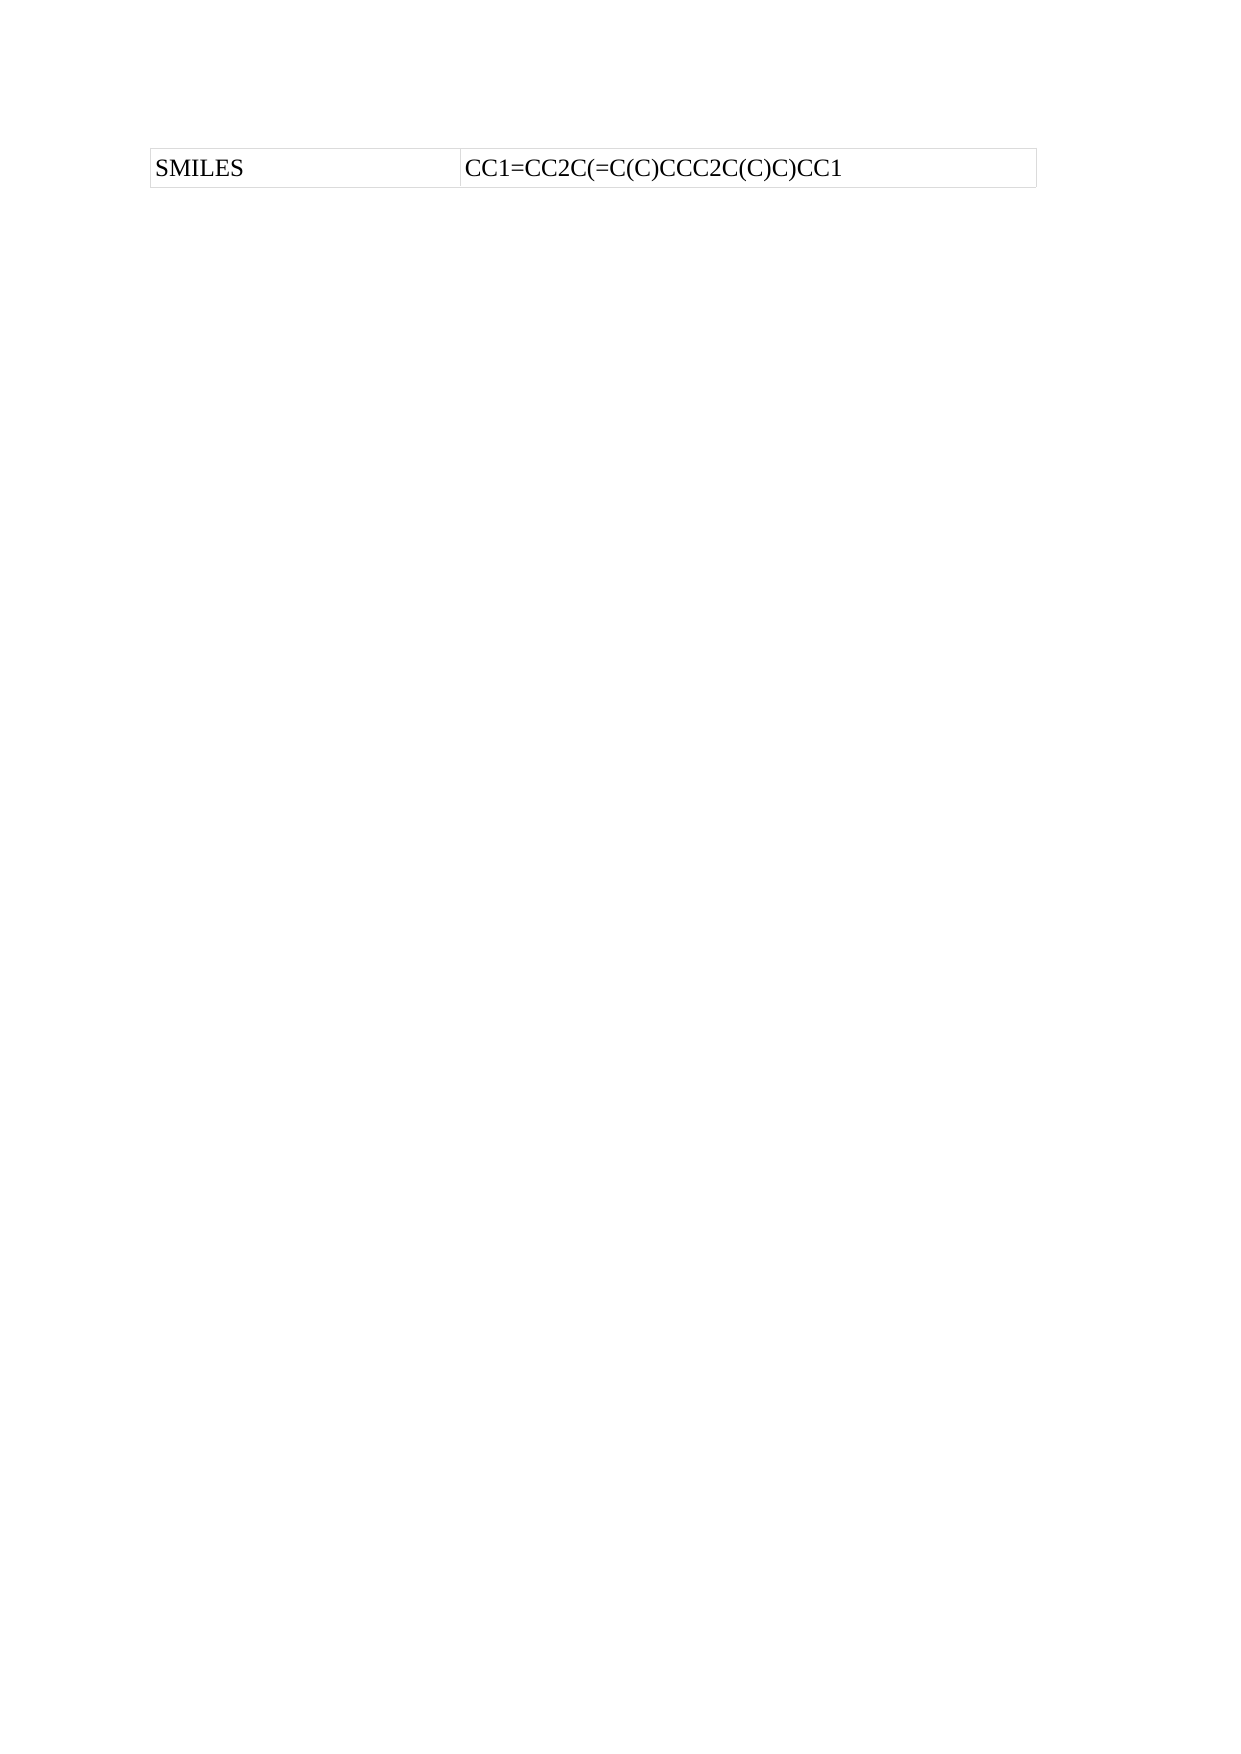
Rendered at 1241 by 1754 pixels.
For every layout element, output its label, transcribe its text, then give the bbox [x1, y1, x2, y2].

table_header CC1=CC2C(=C(C)CCC2C(C)C)CC1 [461, 149, 1036, 186]
table_header SMILES [151, 149, 460, 186]
